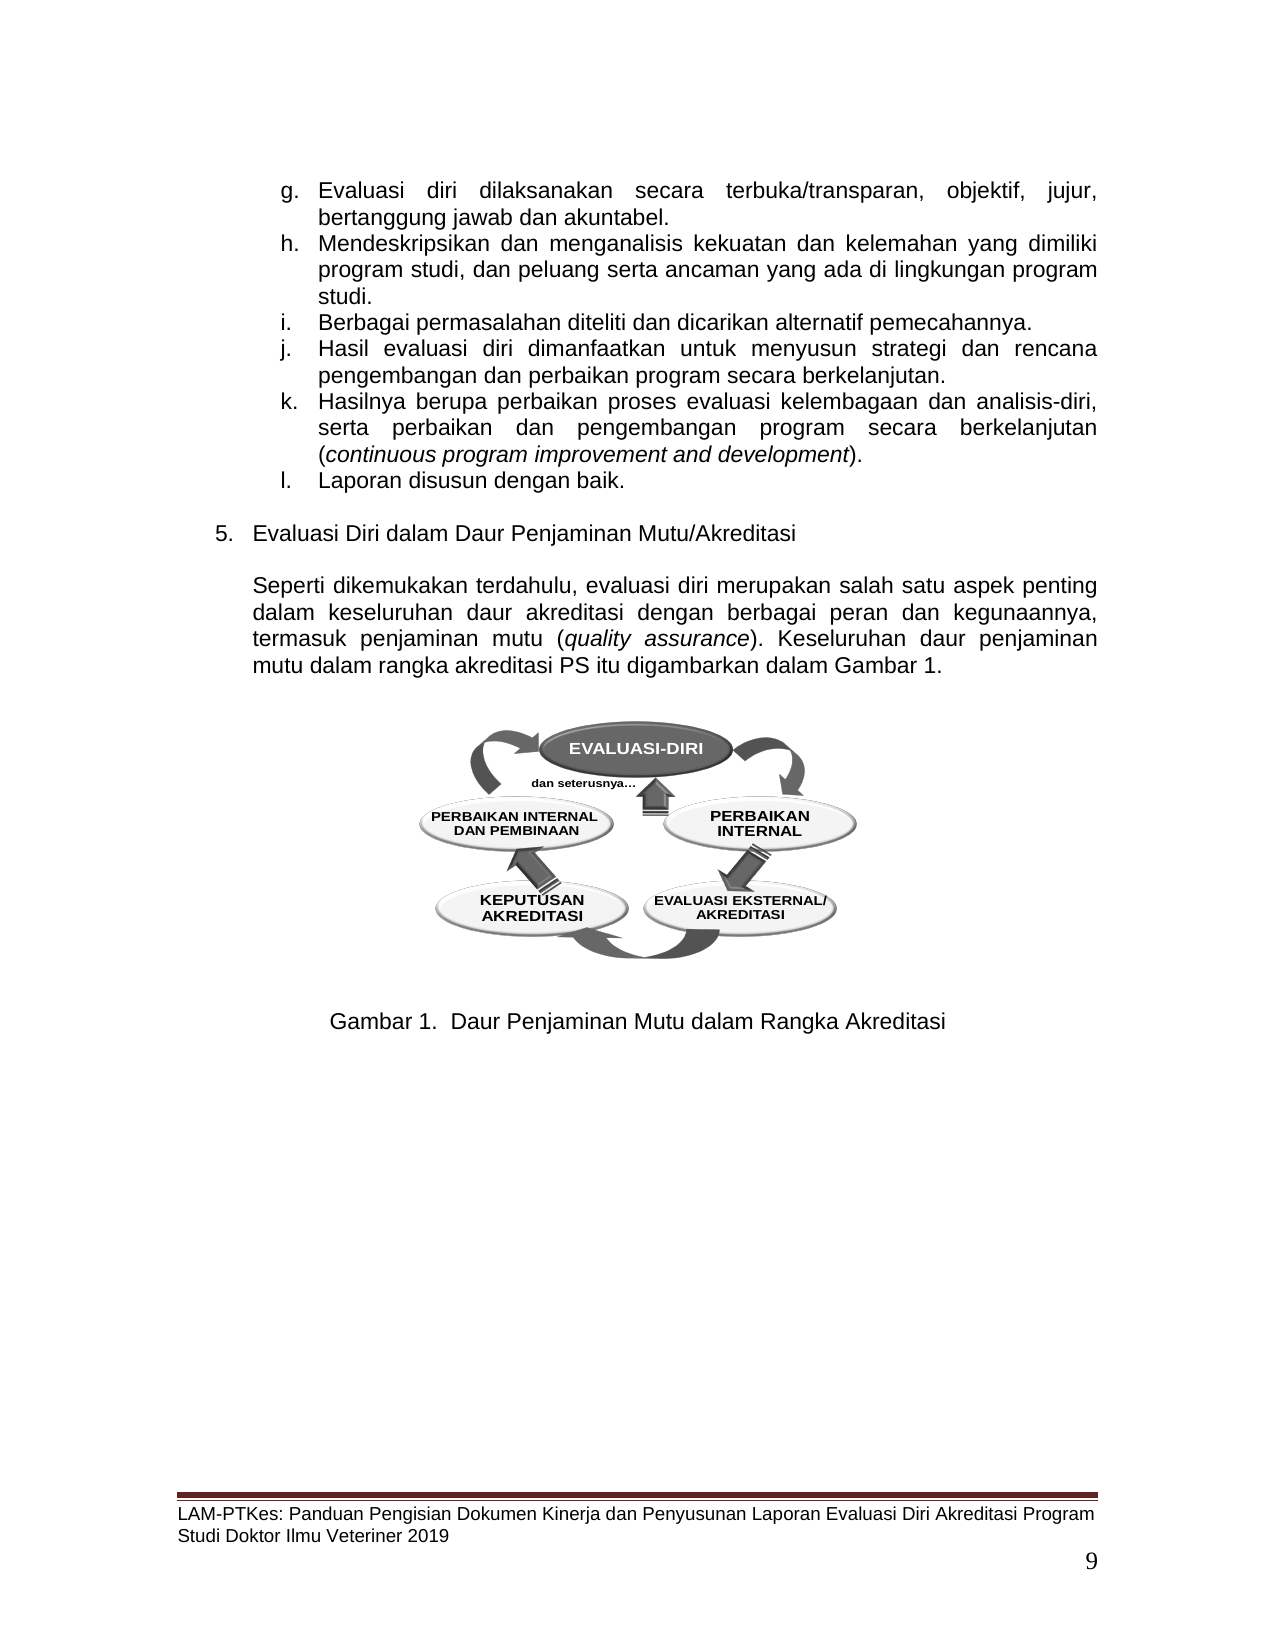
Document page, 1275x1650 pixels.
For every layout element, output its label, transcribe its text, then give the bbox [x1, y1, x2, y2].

text Gambar 1. Daur Penjaminan Mutu dalam Rangka Akreditasi [177, 1008, 1098, 1034]
list Evaluasi diri dilaksanakan secara terbuka/transparan, objektif, jujur, bertanggung jawab dan akuntabel. [280, 177, 1098, 230]
list Laporan disusun dengan baik. [280, 467, 1098, 493]
list Mendeskripsikan dan menganalisis kekuatan dan kelemahan yang dimiliki program studi, dan peluang serta ancaman yang ada di lingkungan program studi. [280, 230, 1098, 309]
text Seperti dikemukakan terdahulu, evaluasi diri merupakan salah satu aspek penting dalam keseluruhan daur akreditasi dengan berbagai peran dan kegunaannya, termasuk penjaminan mutu (quality assurance). Keseluruhan daur penjaminan mutu dalam rangka akreditasi PS itu digambarkan dalam Gambar 1. [252, 572, 1098, 678]
list Hasilnya berupa perbaikan proses evaluasi kelembagaan dan analisis-diri, serta perbaikan dan pengembangan program secara berkelanjutan (continuous program improvement and development). [280, 388, 1098, 467]
list Berbagai permasalahan diteliti dan dicarikan alternatif pemecahannya. [280, 309, 1098, 335]
list Hasil evaluasi diri dimanfaatkan untuk menyusun strategi dan rencana pengembangan dan perbaikan program secara berkelanjutan. [280, 335, 1098, 388]
list Evaluasi Diri dalam Daur Penjaminan Mutu/Akreditasi [215, 520, 1098, 546]
